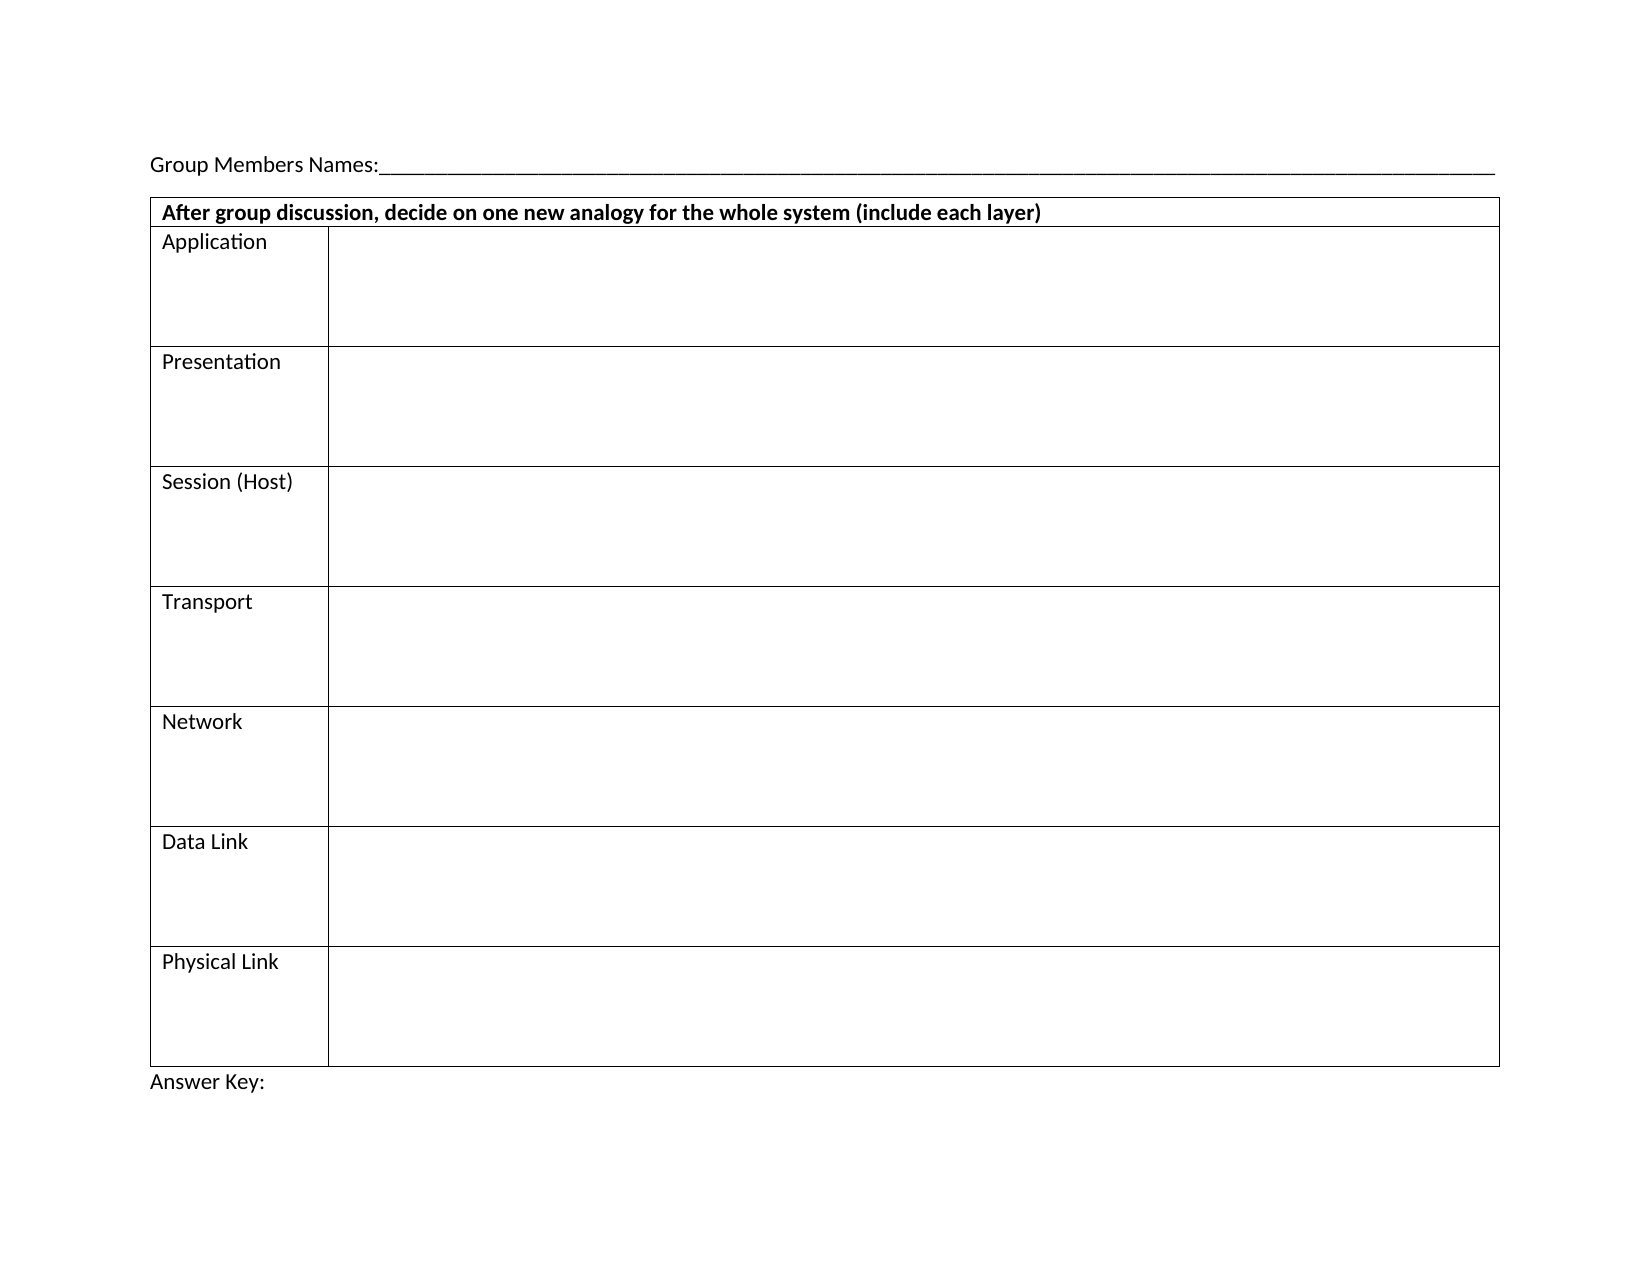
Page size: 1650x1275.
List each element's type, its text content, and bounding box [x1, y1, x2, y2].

table_cell [329, 947, 1499, 1066]
table_cell Network [151, 707, 328, 826]
table_cell [329, 467, 1499, 586]
table_cell Session (Host) [151, 467, 328, 586]
table_cell Data Link [151, 827, 328, 946]
text Answer Key: [150, 1067, 1500, 1095]
table_cell Application [151, 227, 328, 346]
text Group Members Names:__________________________________________________________________________________________________ [150, 150, 1500, 178]
table_cell [329, 227, 1499, 346]
table_cell Physical Link [151, 947, 328, 1066]
table_cell [329, 827, 1499, 946]
table_cell Presentation [151, 347, 328, 466]
table_cell [329, 347, 1499, 466]
table_header After group discussion, decide on one new analogy for the whole system (include each layer) [151, 198, 1499, 226]
table_cell [329, 707, 1499, 826]
table_cell [329, 587, 1499, 706]
table_cell Transport [151, 587, 328, 706]
